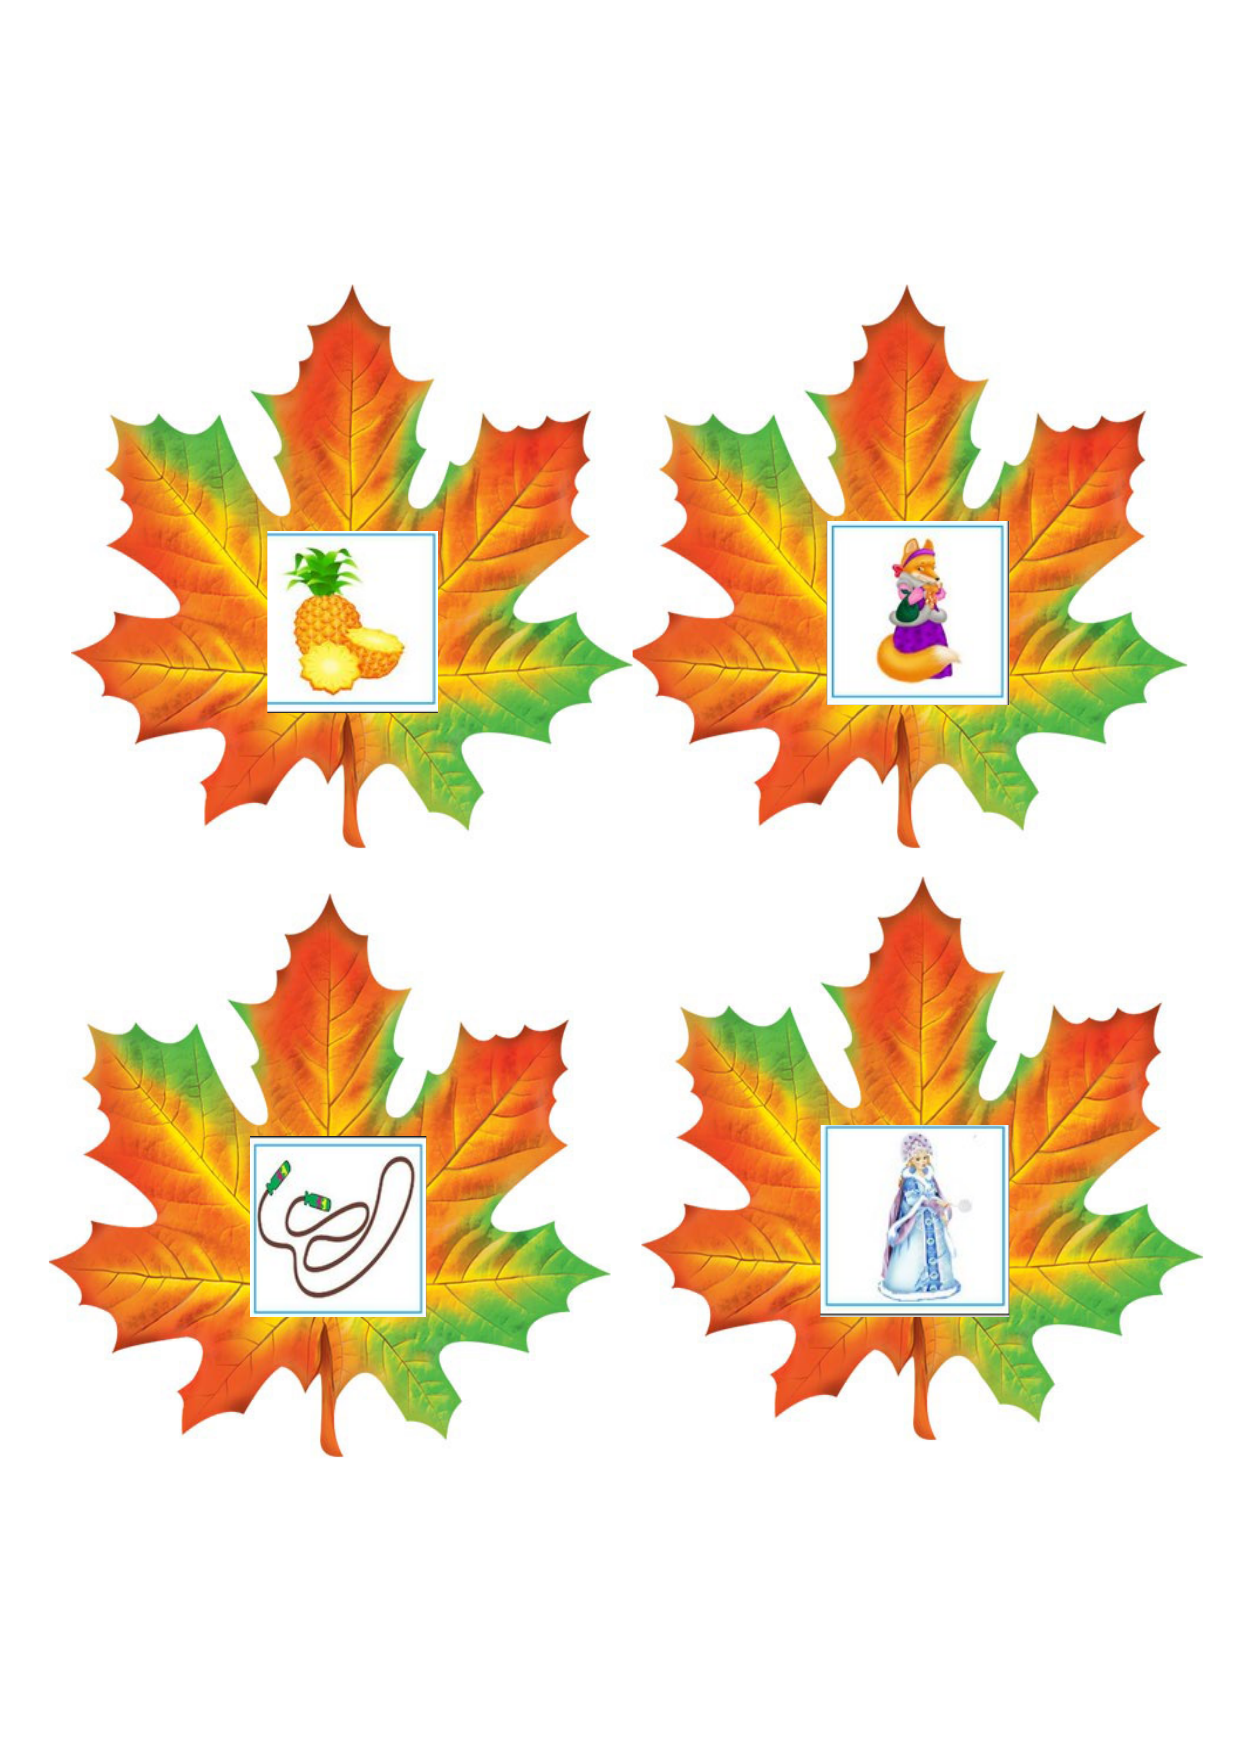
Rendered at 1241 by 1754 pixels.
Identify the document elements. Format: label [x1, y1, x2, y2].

picture [48, 884, 611, 1468]
picture [641, 867, 1204, 1451]
picture [71, 275, 1188, 859]
